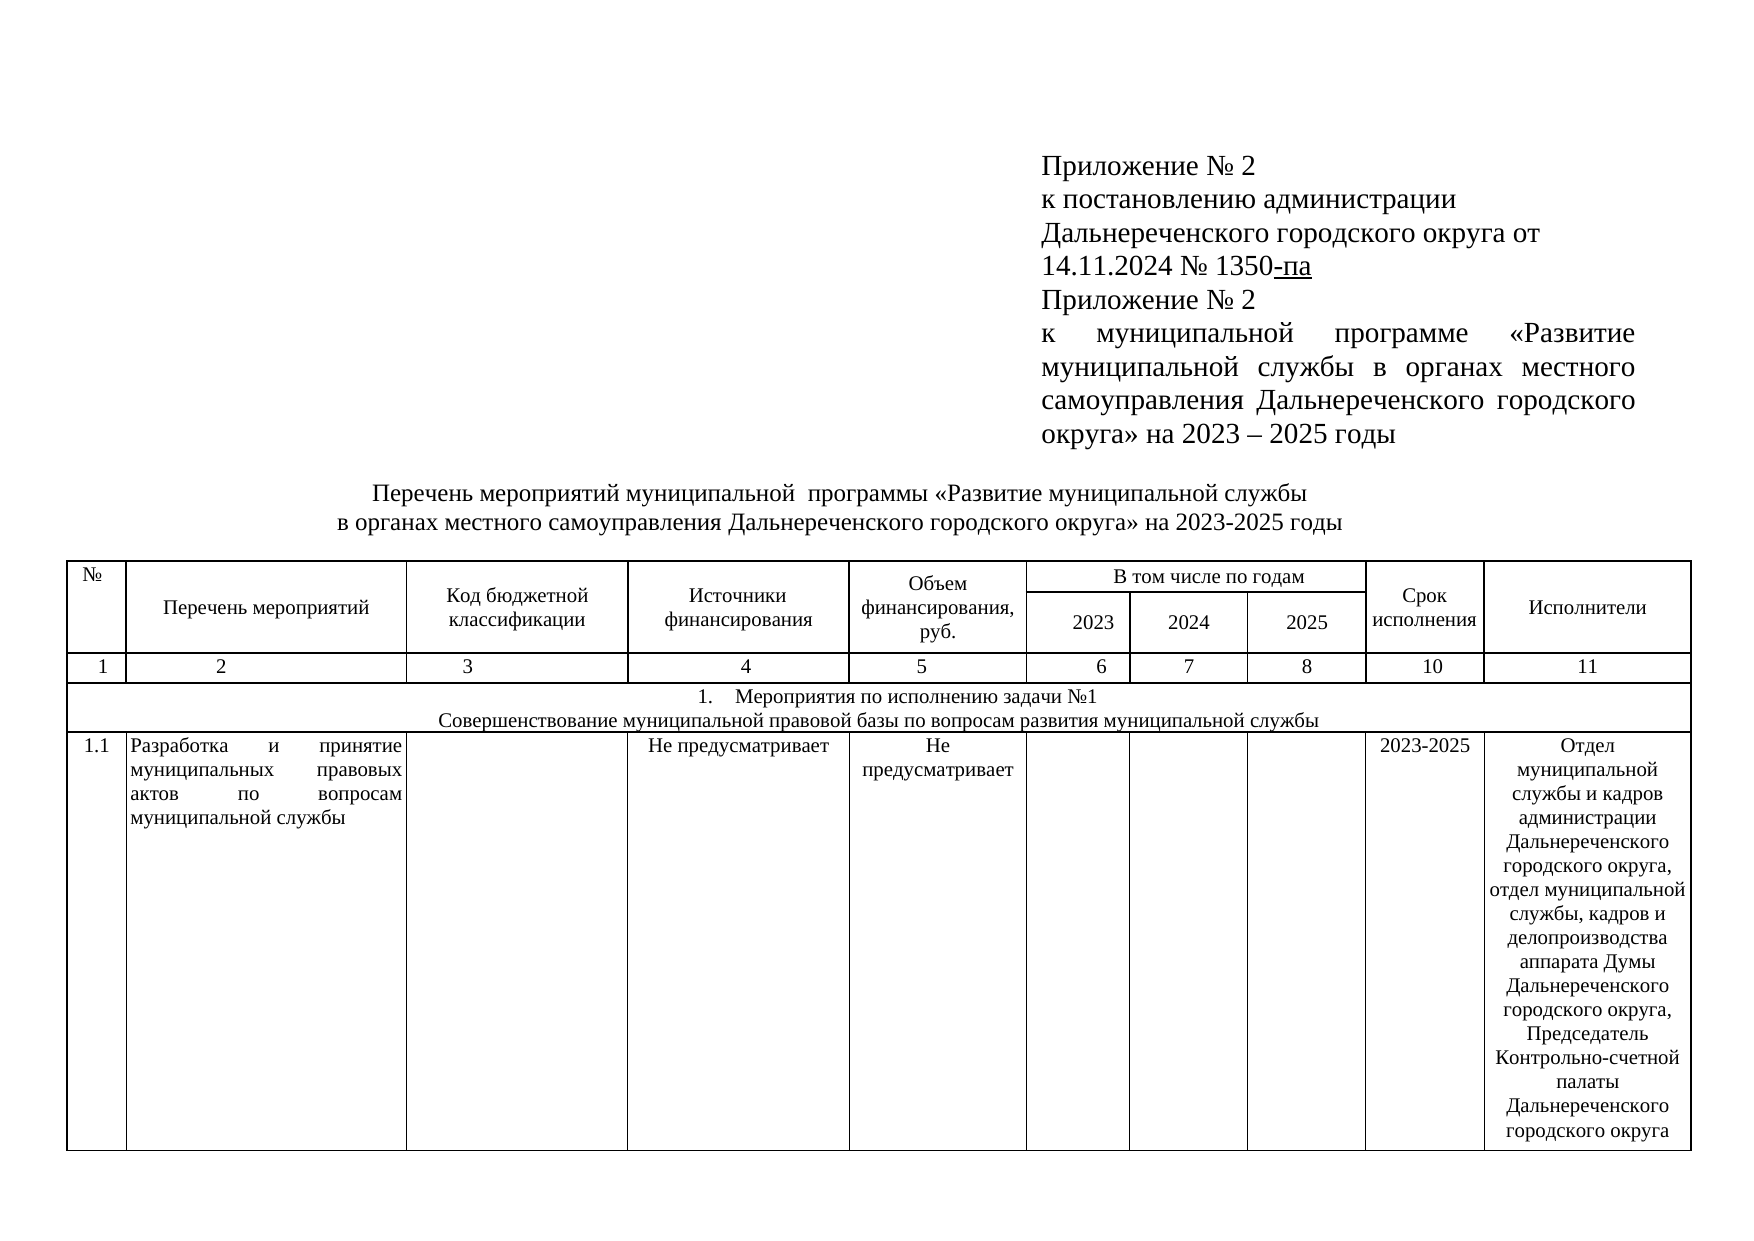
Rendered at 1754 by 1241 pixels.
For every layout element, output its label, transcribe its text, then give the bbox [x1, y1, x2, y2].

table_header Объем финансирования, руб. [850, 562, 1026, 652]
table_header Срок исполнения [1367, 562, 1483, 652]
table_cell Не предусматривает [628, 733, 849, 1149]
table_cell [1130, 733, 1247, 1149]
table_cell 7 [1131, 654, 1247, 682]
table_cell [1485, 733, 1690, 1149]
table_cell [407, 733, 627, 1149]
table_cell 1 [68, 654, 125, 682]
table_header Перечень мероприятий [127, 562, 406, 652]
table_cell 4 [629, 654, 848, 682]
table_cell 2 [127, 654, 406, 682]
text Приложение № 2 [1041, 148, 1636, 181]
table_cell 6 [1027, 654, 1129, 682]
table_cell 2024 [1131, 593, 1247, 652]
text Перечень мероприятий муниципальной программы «Развитие муниципальной службы [37, 478, 1636, 507]
table_header В том числе по годам [1027, 562, 1365, 591]
table_cell 2023-2025 [1366, 733, 1484, 1149]
table_cell [68, 591, 125, 652]
table_cell Разработка и принятие муниципальных правовых актов по вопросам муниципальной службы [127, 733, 406, 1149]
table_cell [1248, 733, 1365, 1149]
text в органах местного самоуправления Дальнереченского городского округа» на 2023-2025 годы [37, 507, 1636, 536]
table_cell 1.1 [68, 733, 126, 1149]
table_cell 3 [407, 654, 627, 682]
text к муниципальной программе «Развитие муниципальной службы в органах местного самоуправления Дальнереченского городского округа» на 2023 – 2025 годы [1041, 315, 1636, 449]
table_cell Не предусматривает [850, 733, 1026, 1149]
table_header Источники финансирования [629, 562, 848, 652]
table_cell [1027, 733, 1129, 1149]
table_cell 2025 [1248, 593, 1365, 652]
text Приложение № 2 [1041, 282, 1636, 315]
table_cell 5 [850, 654, 1026, 682]
table_cell 11 [1485, 654, 1690, 682]
table_header Код бюджетной классификации [407, 562, 627, 652]
table_cell 10 [1367, 654, 1483, 682]
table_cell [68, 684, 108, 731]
table_cell 2023 [1027, 593, 1129, 652]
table_header Исполнители [1485, 562, 1690, 652]
text к постановлению администрации Дальнереченского городского округа от 14.11.2024 № 1350-па [1041, 181, 1636, 282]
table_cell 8 [1248, 654, 1365, 682]
